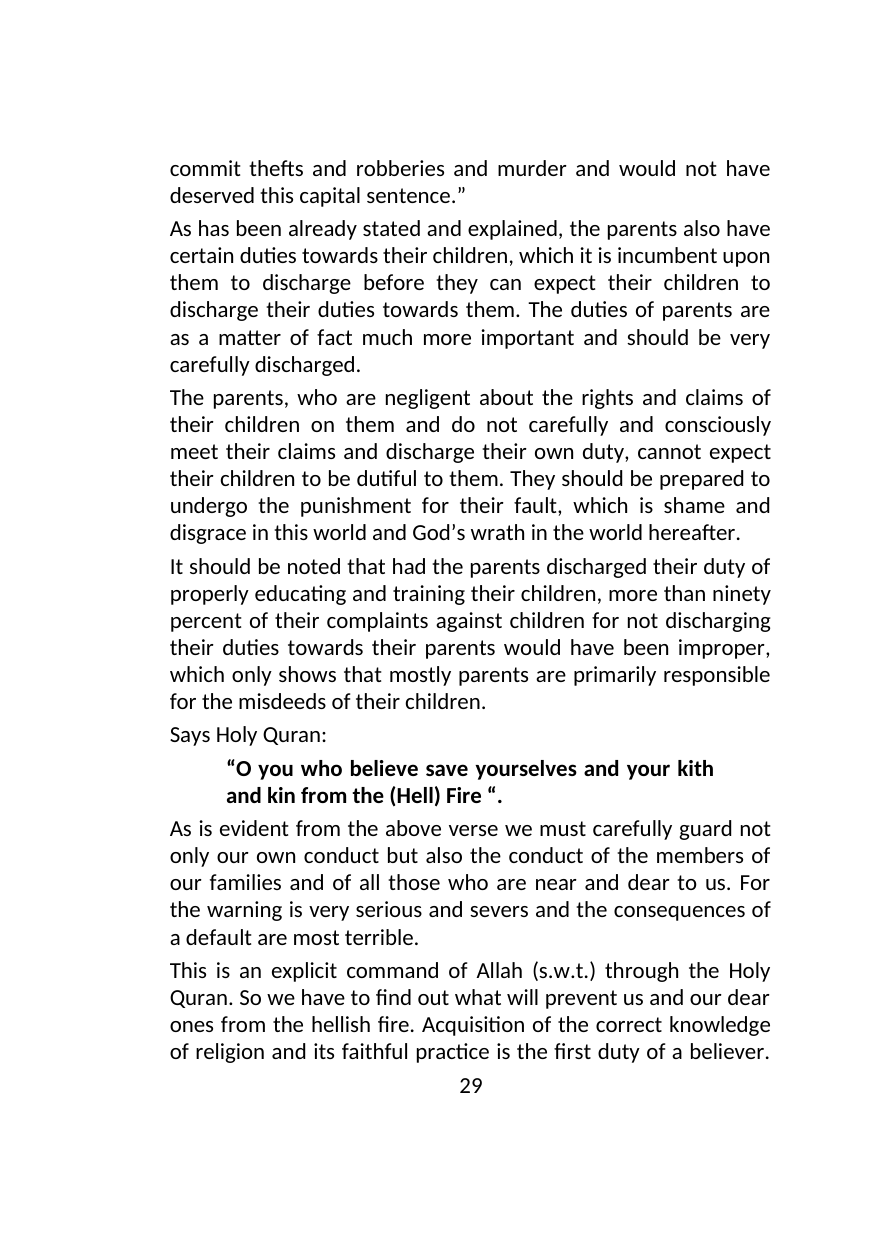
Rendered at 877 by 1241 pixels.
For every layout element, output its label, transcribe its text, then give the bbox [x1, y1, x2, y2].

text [169, 957, 772, 1065]
text “O you who believe save yourselves and your kith and kin from the (Hell) Fire “. [226, 754, 715, 809]
text Says Holy Quran: [169, 721, 772, 748]
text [169, 154, 772, 209]
text As has been already stated and explained, the parents also have certain duties towards their children, which it is incumbent upon them to discharge before they can expect their children to discharge their duties towards them. The duties of parents are as a matter of fact much more important and should be very carefully discharged. [169, 215, 772, 377]
text The parents, who are negligent about the rights and claims of their children on them and do not carefully and consciously meet their claims and discharge their own duty, cannot expect their children to be dutiful to them. They should be prepared to undergo the punishment for their fault, which is shame and disgrace in this world and God’s wrath in the world hereafter. [169, 384, 772, 546]
text It should be noted that had the parents discharged their duty of properly educating and training their children, more than ninety percent of their complaints against children for not discharging their duties towards their parents would have been improper, which only shows that mostly parents are primarily responsible for the misdeeds of their children. [169, 552, 772, 715]
text As is evident from the above verse we must carefully guard not only our own conduct but also the conduct of the members of our families and of all those who are near and dear to us. For the warning is very serious and severs and the consequences of a default are most terrible. [169, 815, 772, 950]
